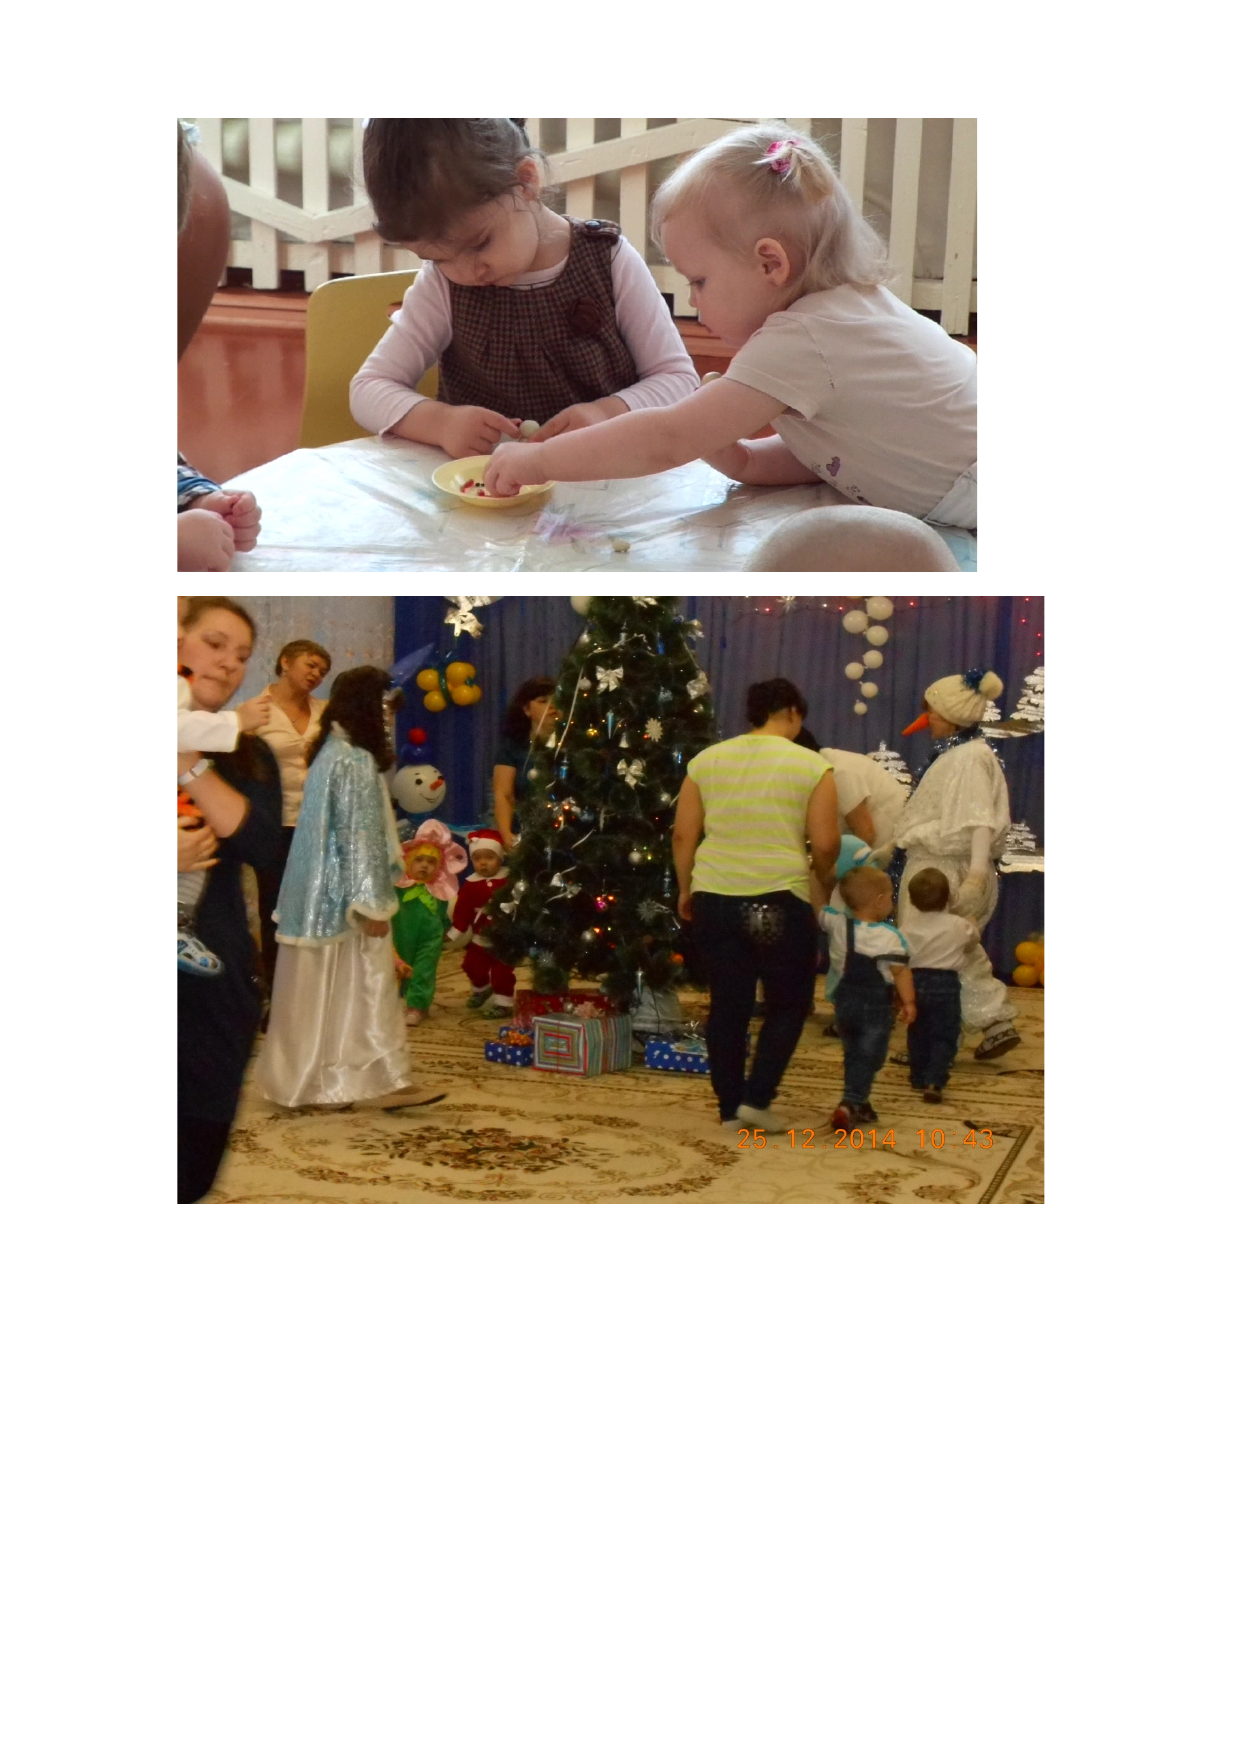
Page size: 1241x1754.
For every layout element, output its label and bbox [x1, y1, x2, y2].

picture [177, 118, 978, 572]
picture [177, 596, 1045, 1204]
